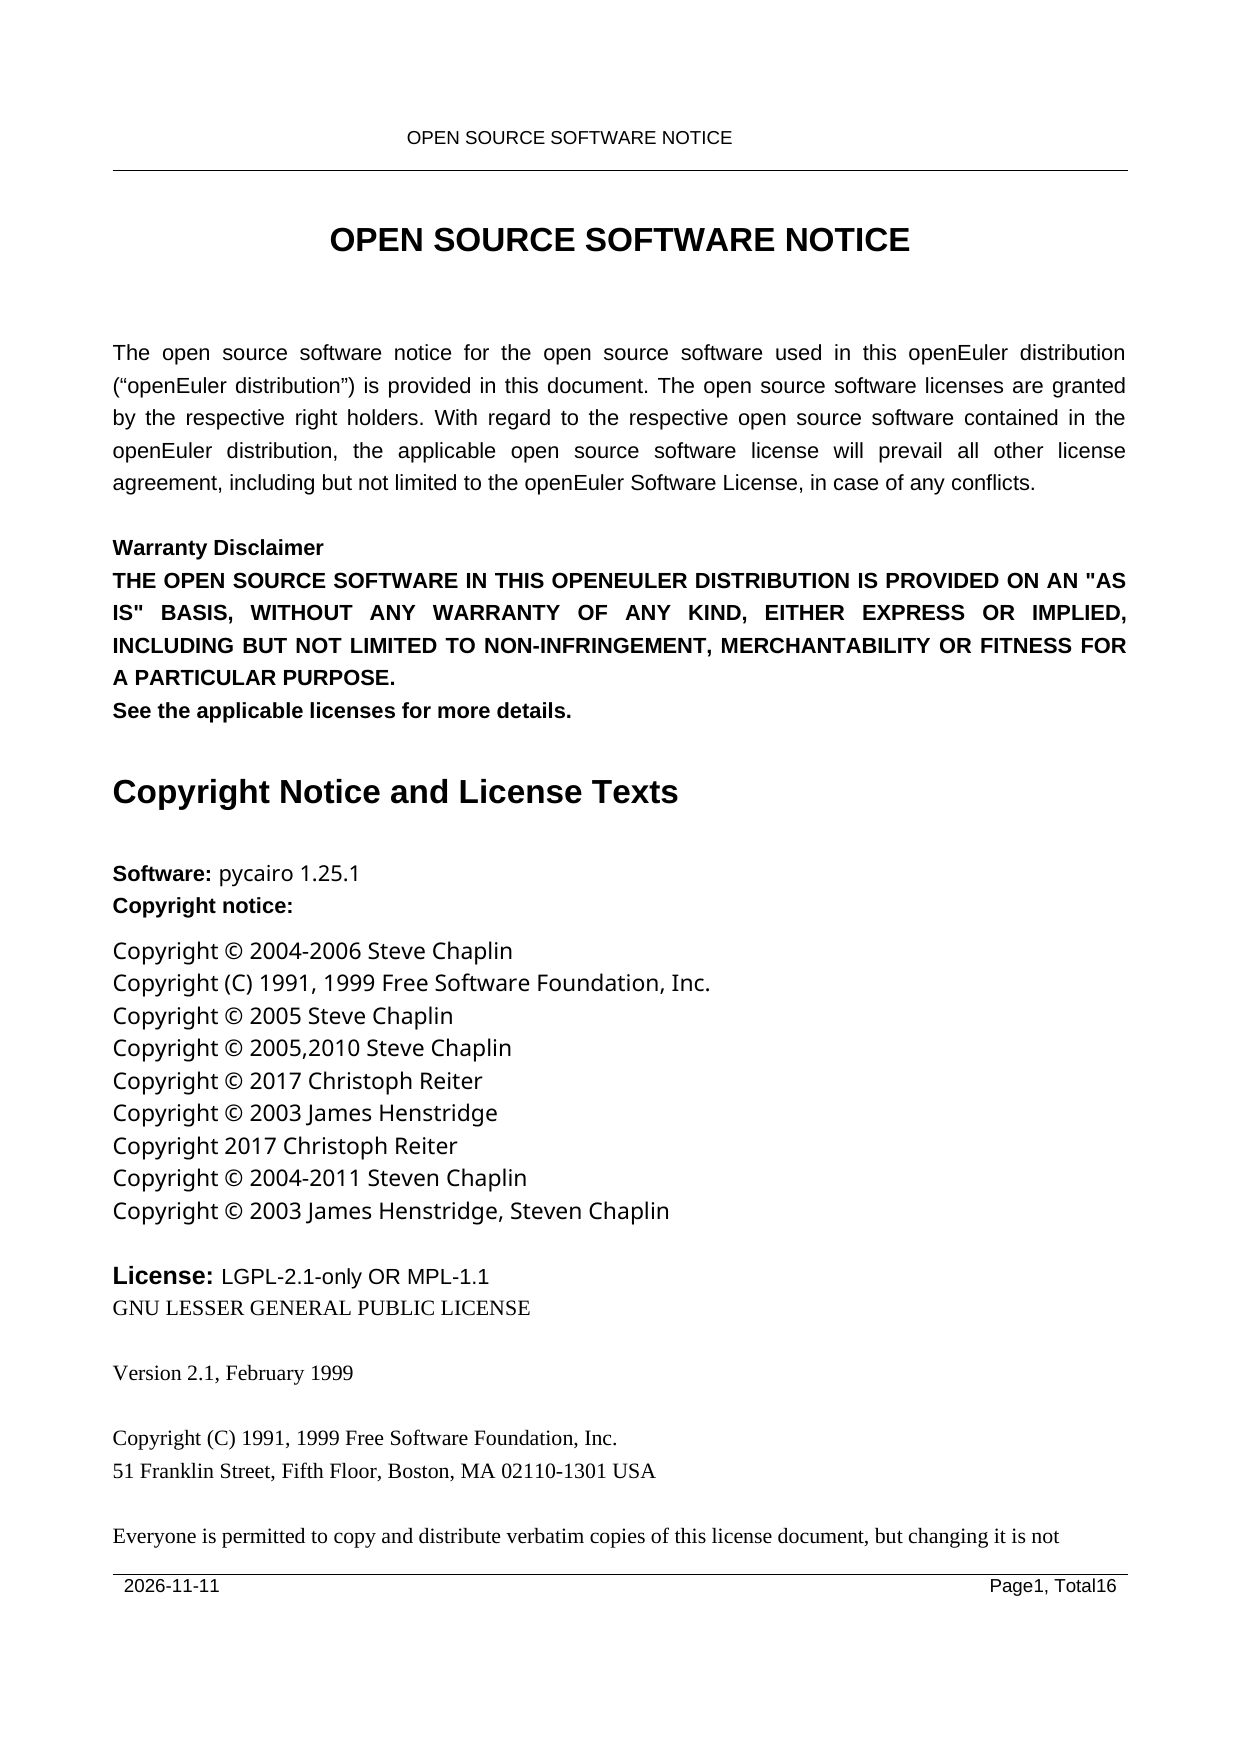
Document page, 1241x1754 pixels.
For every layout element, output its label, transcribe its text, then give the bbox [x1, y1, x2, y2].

text Copyright © 2004-2006 Steve Chaplin Copyright (C) 1991, 1999 Free Software Foundation, Inc. Copyright © 2005 Steve Chaplin Copyright © 2005,2010 Steve Chaplin Copyright © 2017 Christoph Reiter Copyright © 2003 James Henstridge Copyright 2017 Christoph Reiter Copyright © 2004-2011 Steven Chaplin Copyright © 2003 James Henstridge, Steven Chaplin [112, 934, 1128, 1259]
title Software: pycairo 1.25.1 [112, 856, 1128, 889]
text The open source software notice for the open source software used in this openEuler distribution (“openEuler distribution”) is provided in this document. The open source software licenses are granted by the respective right holders. With regard to the respective open source software contained in the openEuler distribution, the applicable open source software license will prevail all other license agreement, including but not limited to the openEuler Software License, in case of any conflicts. [112, 336, 1128, 499]
text OPEN SOURCE SOFTWARE NOTICE [112, 206, 1128, 271]
text THE OPEN SOURCE SOFTWARE IN THIS OPENEULER DISTRIBUTION IS PROVIDED ON AN "AS IS" BASIS, WITHOUT ANY WARRANTY OF ANY KIND, EITHER EXPRESS OR IMPLIED, INCLUDING BUT NOT LIMITED TO NON-INFRINGEMENT, MERCHANTABILITY OR FITNESS FOR A PARTICULAR PURPOSE. See the applicable licenses for more details. [112, 564, 1128, 726]
text Copyright notice: [112, 889, 1128, 921]
text Copyright Notice and License Texts [112, 759, 1128, 824]
text License: LGPL-2.1-only OR MPL-1.1 [112, 1259, 1128, 1291]
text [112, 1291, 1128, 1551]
text Warranty Disclaimer [112, 531, 1128, 564]
